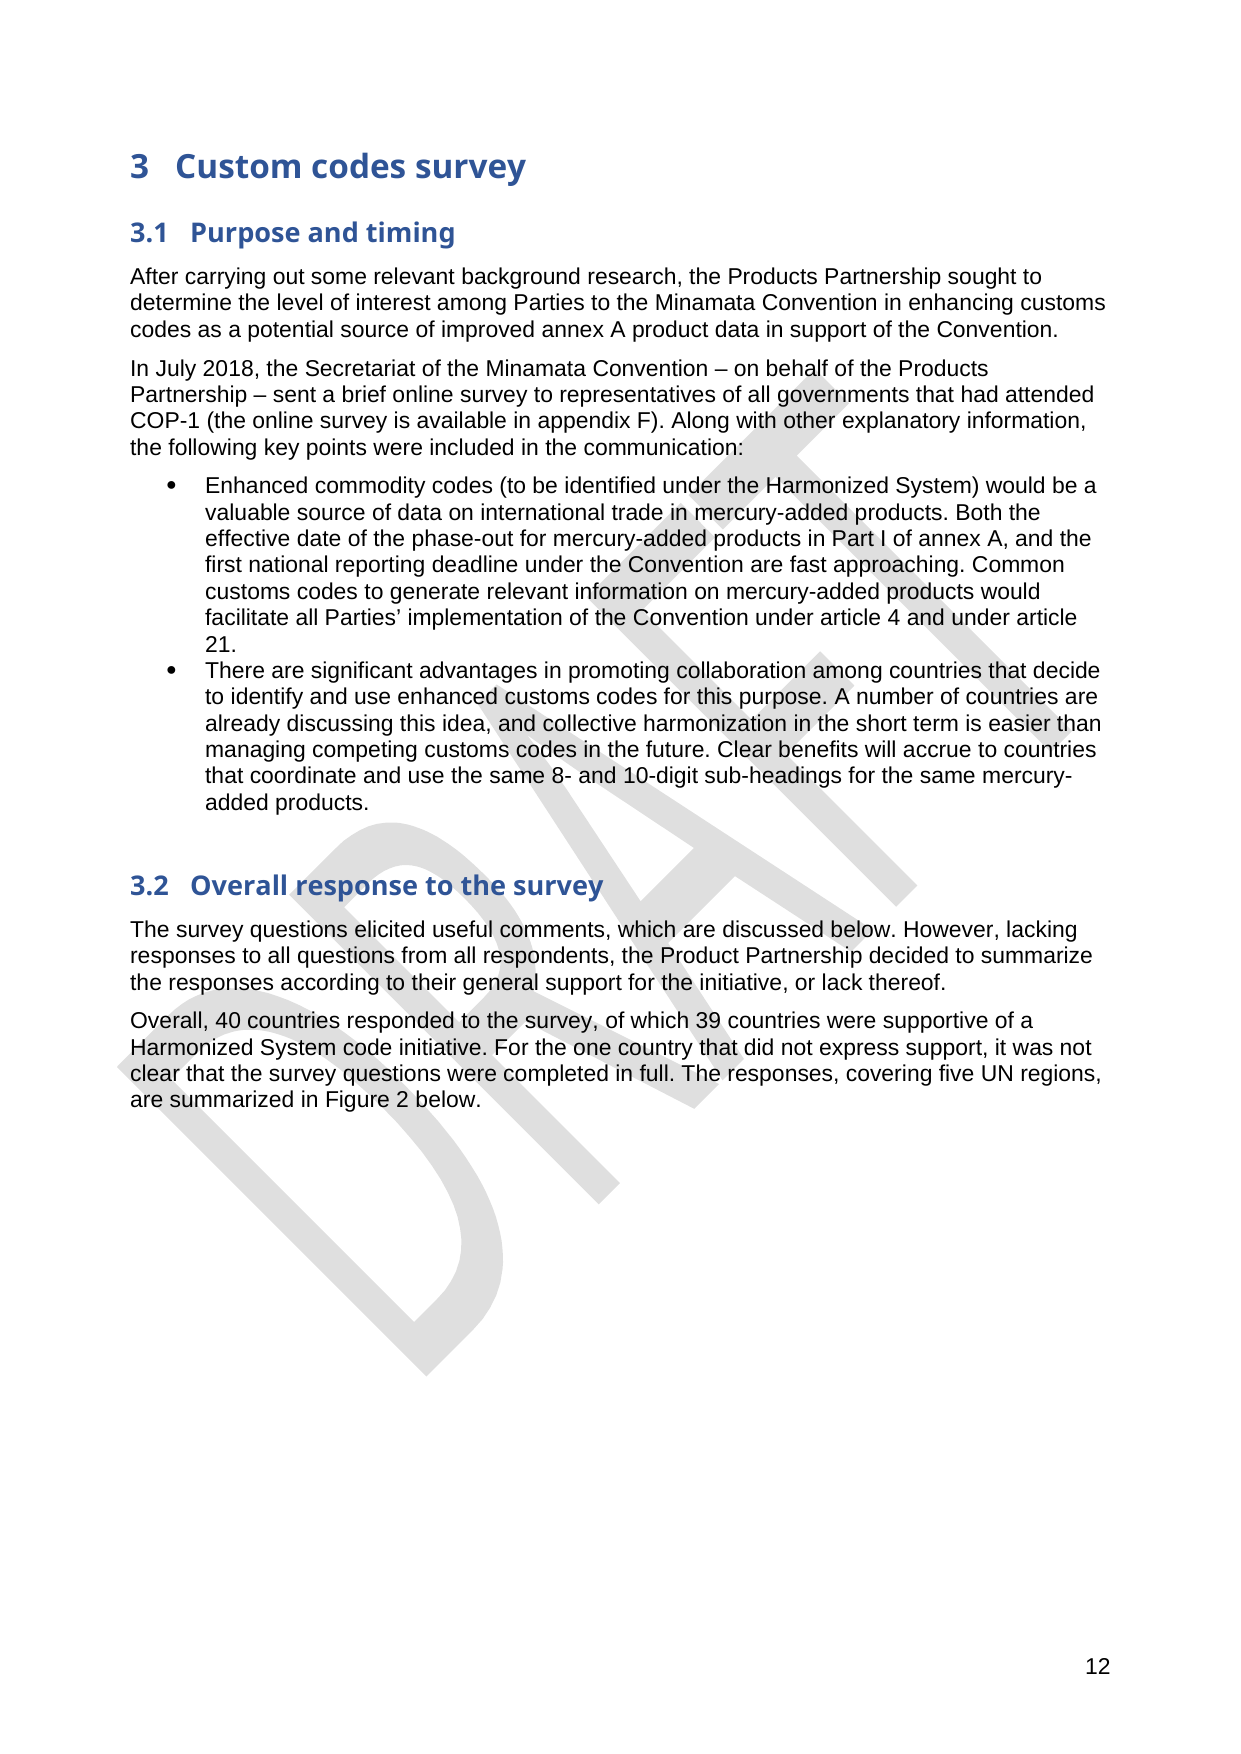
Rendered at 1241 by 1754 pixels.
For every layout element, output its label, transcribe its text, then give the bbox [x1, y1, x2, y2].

subtitle Overall response to the survey [130, 866, 1110, 903]
text After carrying out some relevant background research, the Products Partnership sought to determine the level of interest among Parties to the Minamata Convention in enhancing customs codes as a potential source of improved annex A product data in support of the Convention. [130, 263, 1110, 342]
text The survey questions elicited useful comments, which are discussed below. However, lacking responses to all questions from all respondents, the Product Partnership decided to summarize the responses according to their general support for the initiative, or lack thereof. [130, 916, 1110, 995]
list Enhanced commodity codes (to be identified under the Harmonized System) would be a valuable source of data on international trade in mercury-added products. Both the effective date of the phase-out for mercury-added products in Part I of annex A, and the first national reporting deadline under the Convention are fast approaching. Common customs codes to generate relevant information on mercury-added products would facilitate all Parties’ implementation of the Convention under article 4 and under article 21. [167, 472, 1110, 657]
text In July 2018, the Secretariat of the Minamata Convention – on behalf of the Products Partnership – sent a brief online survey to representatives of all governments that had attended COP-1 (the online survey is available in appendix F). Along with other explanatory information, the following key points were included in the communication: [130, 354, 1110, 460]
subtitle Custom codes survey [130, 143, 1110, 188]
list There are significant advantages in promoting collaboration among countries that decide to identify and use enhanced customs codes for this purpose. A number of countries are already discussing this idea, and collective harmonization in the short term is easier than managing competing customs codes in the future. Clear benefits will accrue to countries that coordinate and use the same 8- and 10-digit sub-headings for the same mercury-added products. [167, 657, 1110, 815]
text Overall, 40 countries responded to the survey, of which 39 countries were supportive of a Harmonized System code initiative. For the one country that did not express support, it was not clear that the survey questions were completed in full. The responses, covering five UN regions, are summarized in Figure 2 below. [130, 1007, 1110, 1113]
subtitle Purpose and timing [130, 213, 1110, 250]
